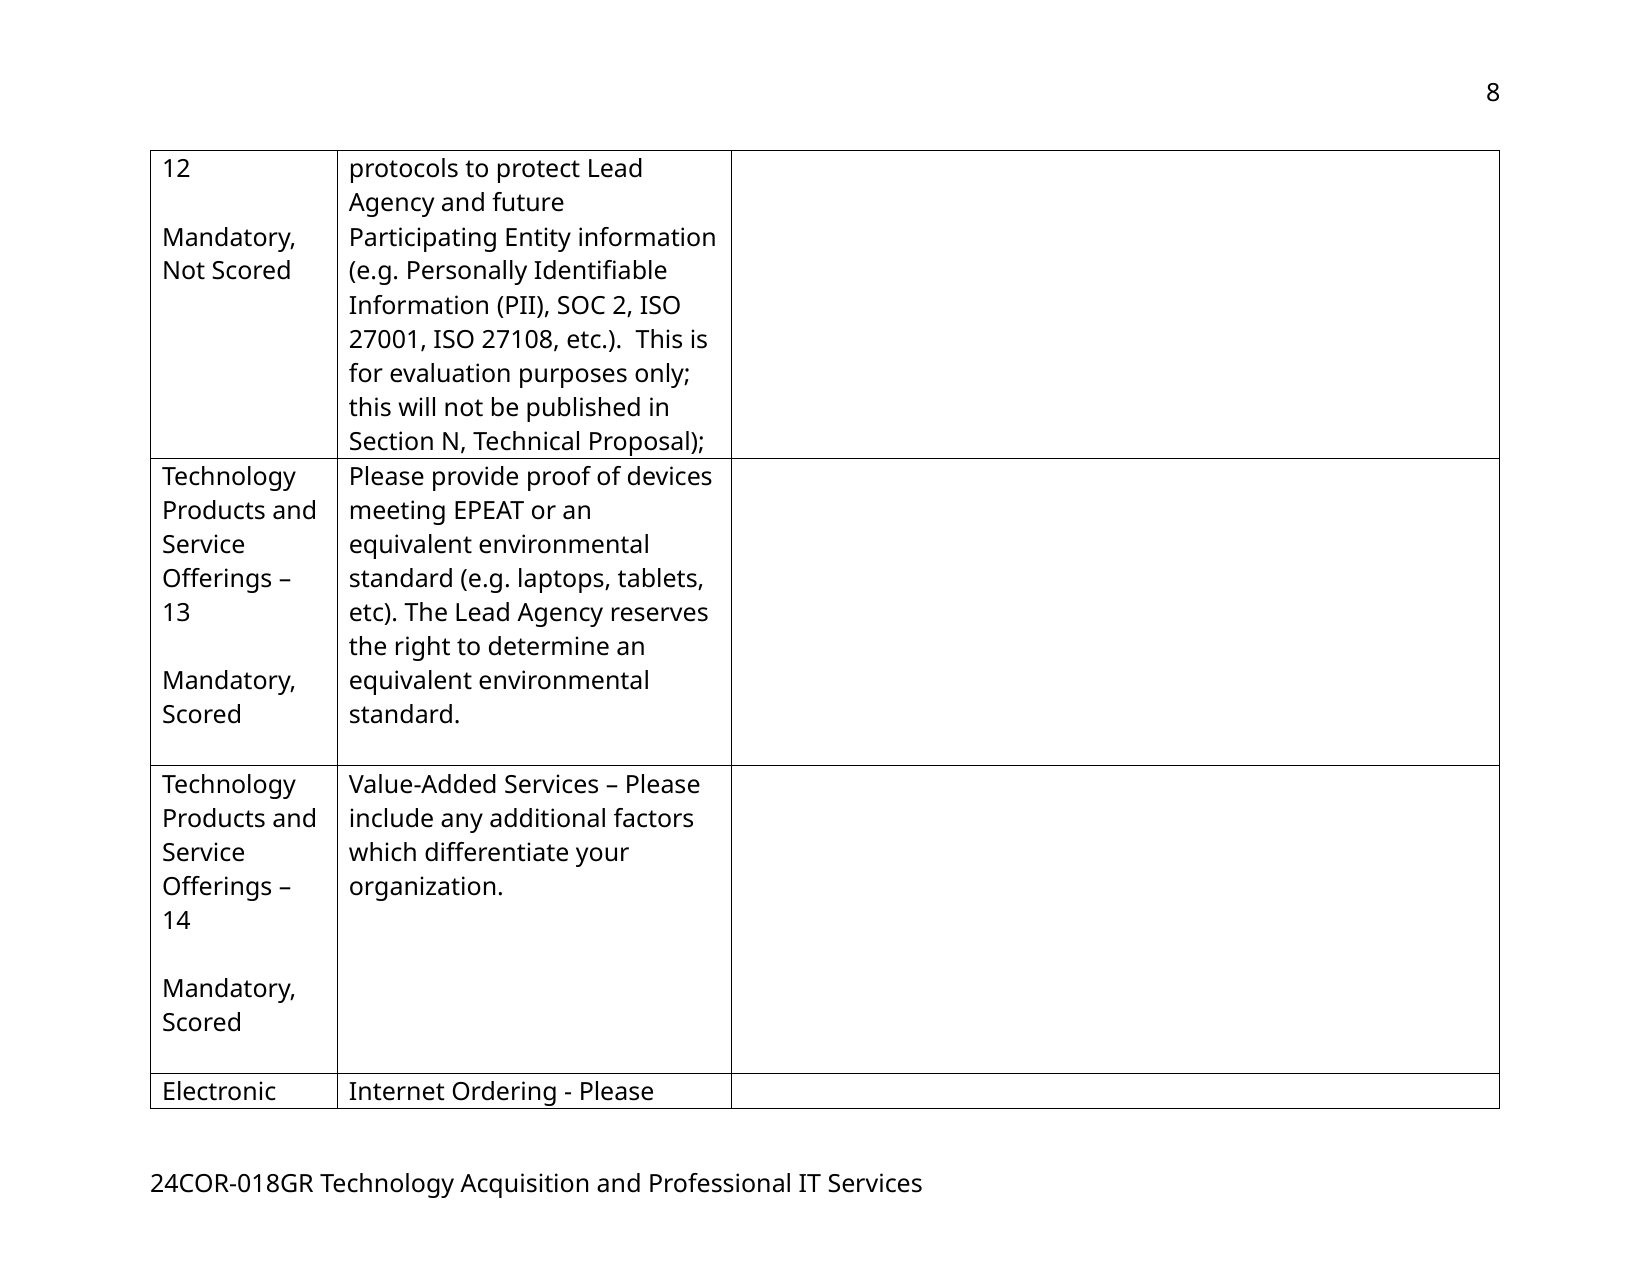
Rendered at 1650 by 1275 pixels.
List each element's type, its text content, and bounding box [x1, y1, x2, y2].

table_cell [732, 1074, 1499, 1108]
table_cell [338, 151, 731, 458]
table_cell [151, 151, 337, 458]
table_cell Please provide proof of devices meeting EPEAT or an equivalent environmental standard (e.g. laptops, tablets, etc). The Lead Agency reserves the right to determine an equivalent environmental standard. [338, 459, 731, 765]
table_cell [151, 1074, 337, 1108]
table_cell Technology Products and Service Offerings – 13 Mandatory, Scored [151, 459, 337, 765]
table_cell Value-Added Services – Please include any additional factors which differentiate your organization. [338, 766, 731, 1073]
table_cell [732, 459, 1499, 765]
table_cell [338, 1074, 731, 1108]
table_cell [732, 766, 1499, 1073]
table_cell Technology Products and Service Offerings – 14 Mandatory, Scored [151, 766, 337, 1073]
table_cell [732, 151, 1499, 458]
